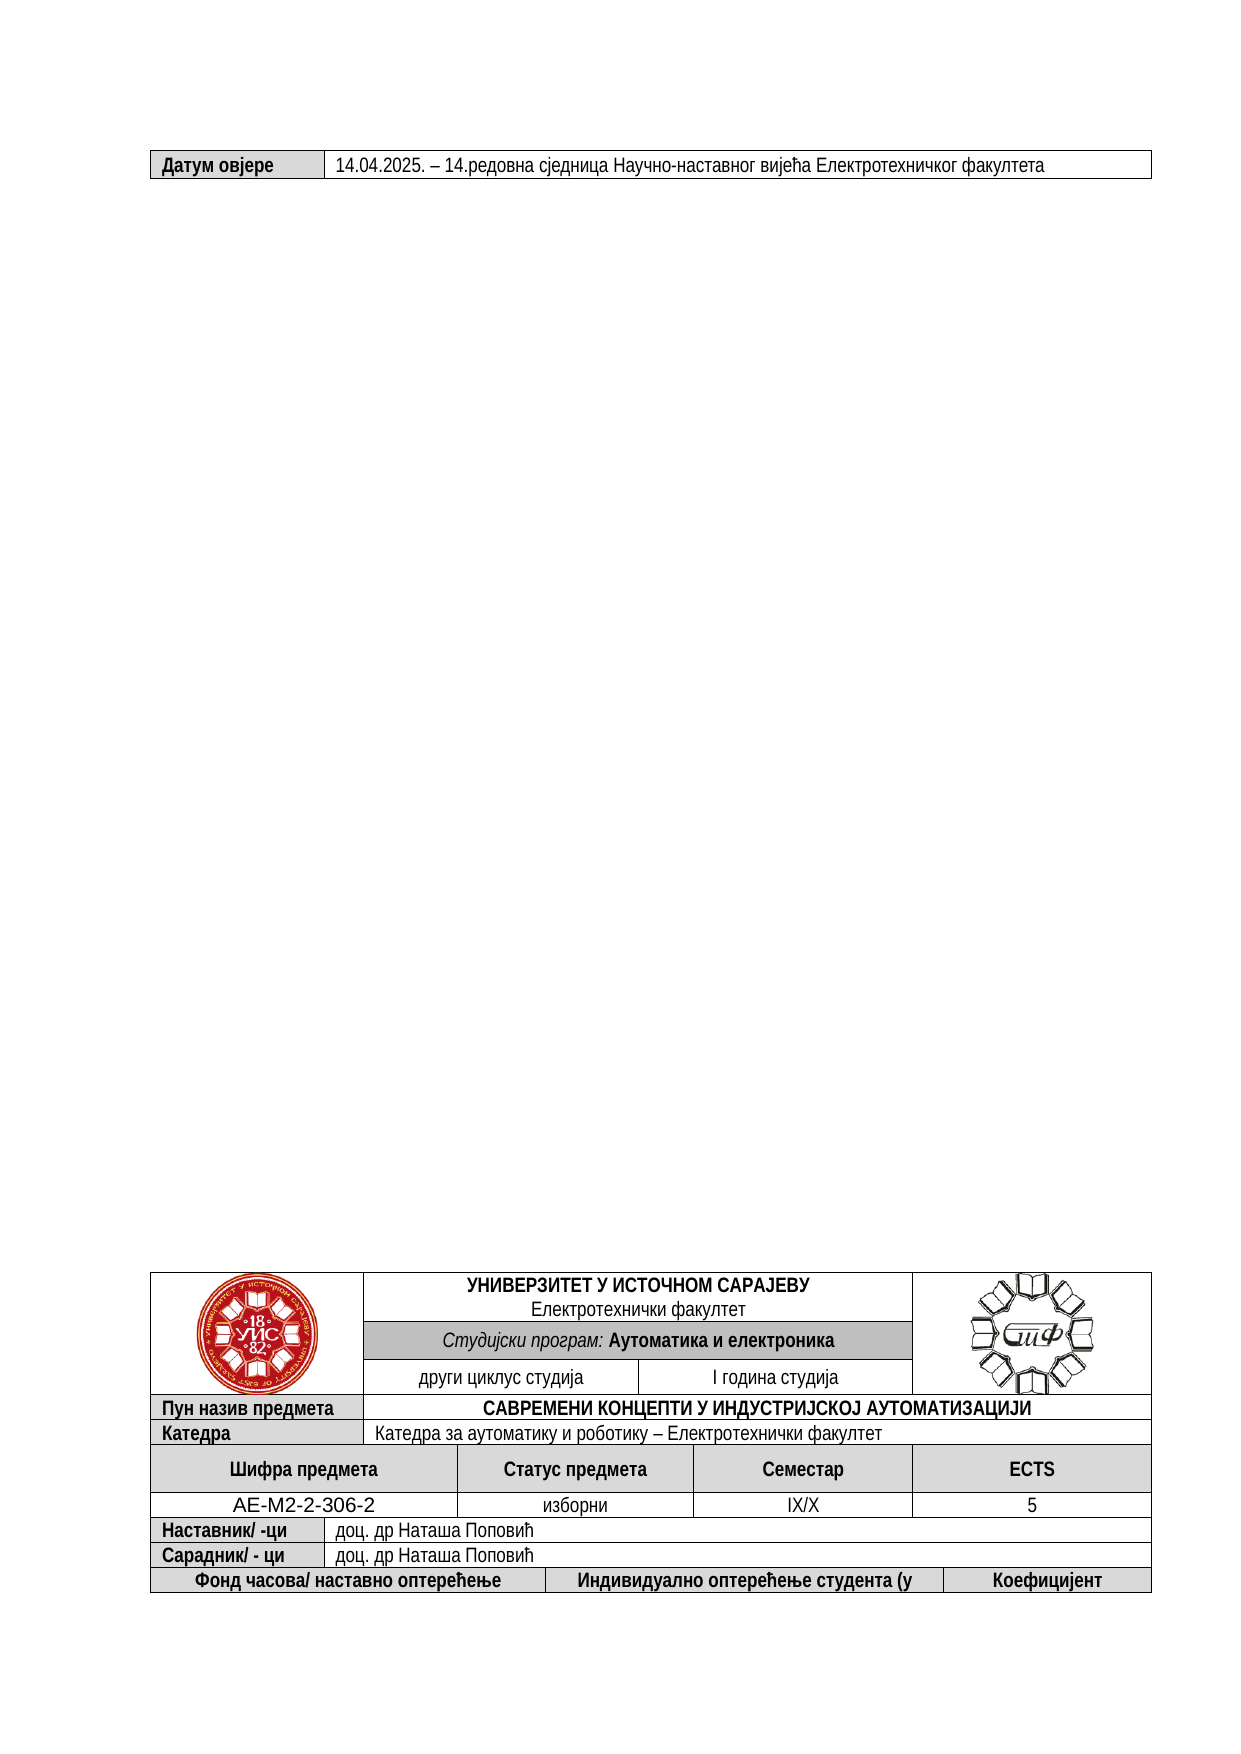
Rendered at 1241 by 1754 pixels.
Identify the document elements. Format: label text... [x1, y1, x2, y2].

table_cell Статус предмета [458, 1445, 693, 1492]
table_cell Катедра за аутоматику и роботику – Електротехнички факултет [364, 1420, 1151, 1444]
table_cell 14.04.2025. – 14.редовна сједница Научно-наставног вијећа Електротехничког факултета [325, 151, 1151, 178]
table_cell Студијски програм: Аутоматика и електроника [364, 1322, 912, 1359]
table_cell Семестар [694, 1445, 912, 1492]
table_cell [944, 1568, 1151, 1592]
table_cell АЕ-М2-2-306-2 [151, 1493, 457, 1517]
picture [196, 1272, 318, 1395]
table_cell Сарадник/ - ци [151, 1543, 324, 1567]
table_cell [546, 1568, 943, 1592]
table_cell 5 [913, 1493, 1151, 1517]
table_cell ECTS [913, 1445, 1151, 1492]
table_cell I година студија [639, 1360, 912, 1394]
table_cell IX/X [694, 1493, 912, 1517]
table_header [913, 1273, 970, 1394]
table_header [151, 1273, 196, 1394]
table_cell други циклус студија [364, 1360, 638, 1394]
table_cell Датум овјере [151, 151, 324, 178]
table_cell доц. др Наташа Поповић [325, 1543, 1151, 1567]
table_header [318, 1273, 363, 1394]
table_cell Наставник/ -ци [151, 1518, 324, 1542]
table_header УНИВЕРЗИТЕТ У ИСТОЧНОМ САРАЈЕВУ Електротехнички факултет [364, 1273, 912, 1321]
table_header [1094, 1273, 1151, 1394]
picture [970, 1272, 1094, 1395]
table_cell САВРЕМЕНИ КОНЦЕПТИ У ИНДУСТРИЈСКОЈ АУТОМАТИЗАЦИЈИ [364, 1395, 1151, 1419]
table_cell Катедра [151, 1420, 363, 1444]
table_cell доц. др Наташа Поповић [325, 1518, 1151, 1542]
table_cell Шифра предмета [151, 1445, 457, 1492]
table_cell Пун назив предмета [151, 1395, 363, 1419]
table_cell изборни [458, 1493, 693, 1517]
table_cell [151, 1568, 545, 1592]
